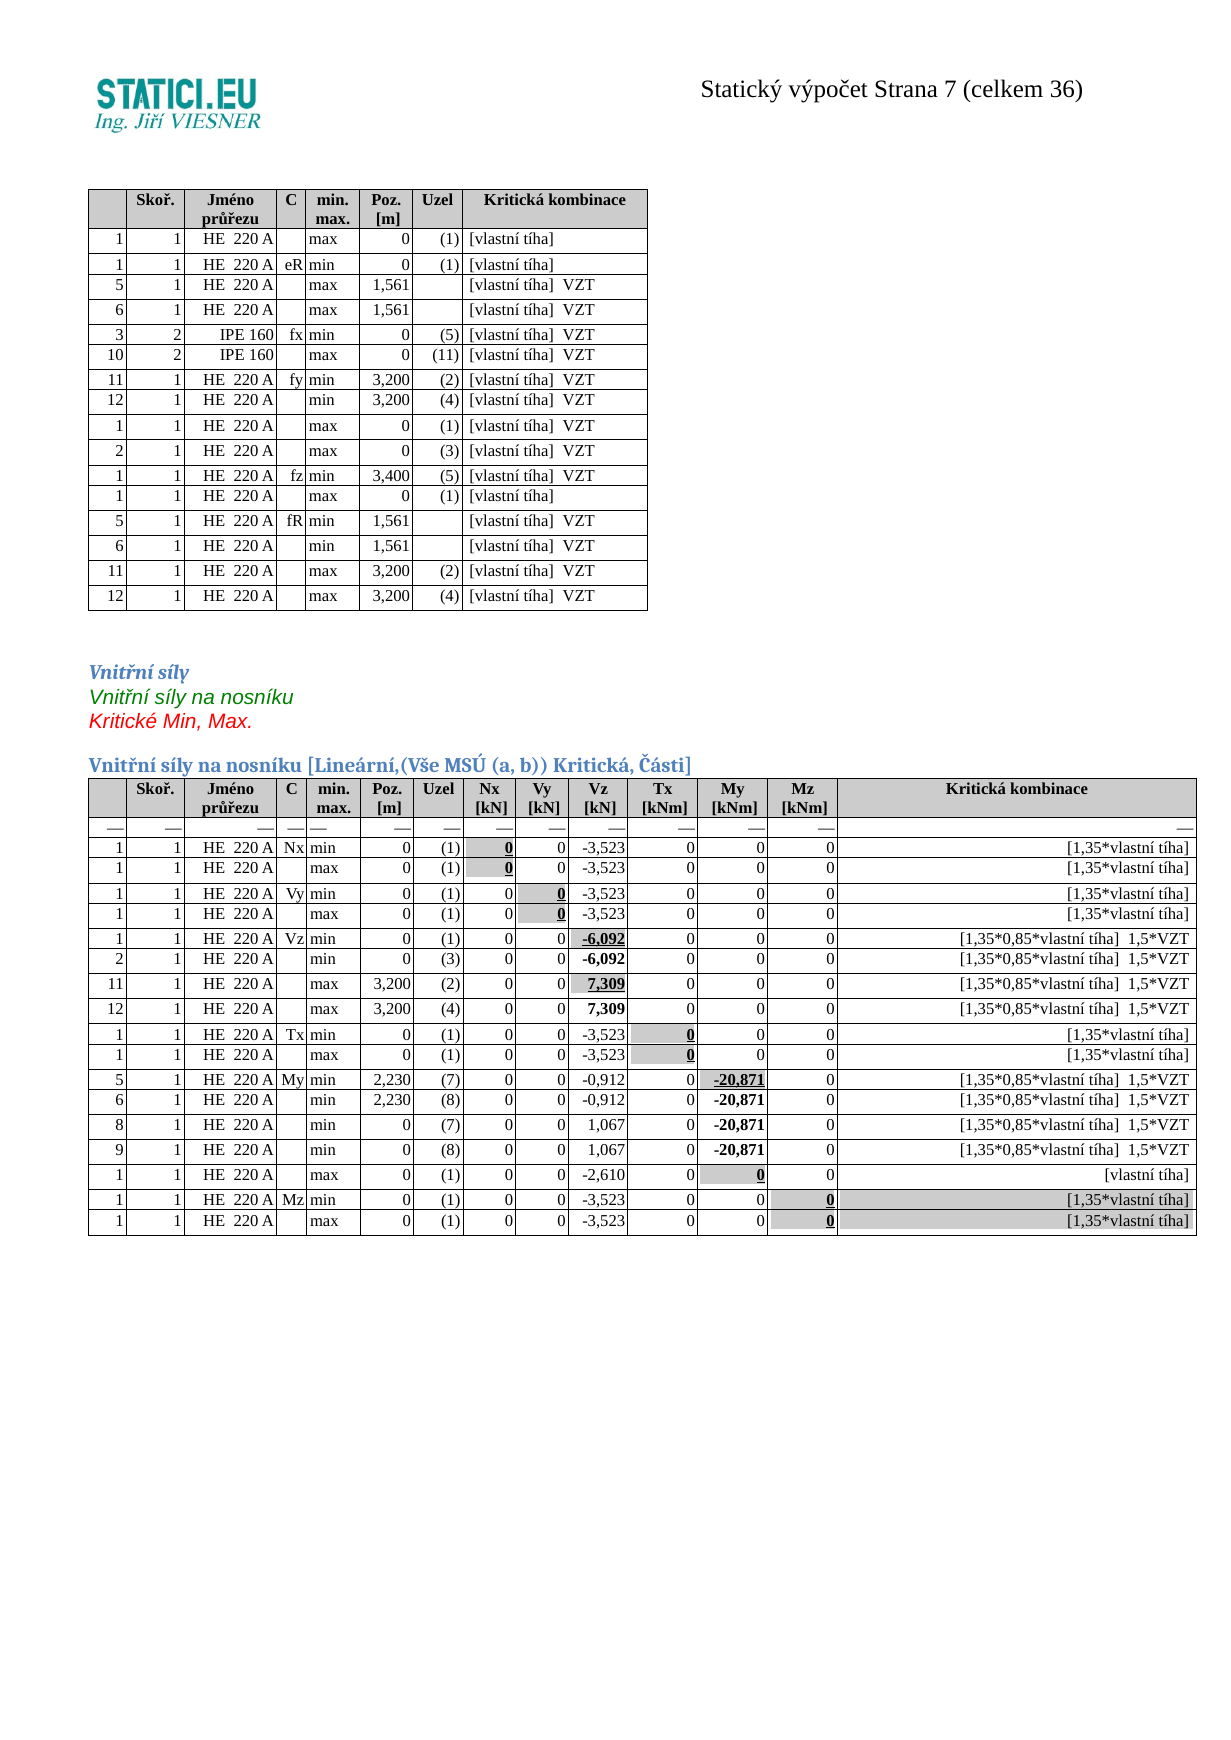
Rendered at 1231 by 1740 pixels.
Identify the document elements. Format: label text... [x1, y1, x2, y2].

table_cell HE 220 A [185, 561, 276, 585]
table_header Poz. [m] [361, 779, 413, 817]
table_cell 0 [628, 1190, 697, 1209]
table_cell HE 220 A [185, 1090, 276, 1114]
table_cell fz [277, 466, 305, 485]
table_cell 1 [127, 1070, 184, 1089]
table_cell 0 [768, 838, 837, 857]
table_cell -6,092 [569, 949, 627, 973]
table_cell HE 220 A [185, 390, 276, 414]
table_cell (1) [414, 838, 463, 857]
table_cell 0 [768, 1070, 837, 1089]
table_cell 0 [516, 1210, 568, 1234]
table_cell ​ ​[vlastní tíha]​ ​ [463, 486, 647, 510]
table_cell ​ ​[1,35*0,85*vlastní tíha] ​ ​1,5*VZT​ ​ [838, 1140, 1196, 1164]
table_cell HE 220 A [185, 586, 276, 610]
table_cell 0 [360, 486, 412, 510]
table_header Mz [kNm] [768, 779, 837, 817]
table_cell 2,230 [361, 1070, 413, 1089]
table_cell [277, 1090, 306, 1114]
table_cell [413, 300, 462, 324]
table_header My [kNm] [698, 779, 767, 817]
table_cell HE 220 A [185, 536, 276, 560]
table_cell HE 220 A [185, 229, 276, 253]
table_cell ​ ​[vlastní tíha] ​ ​VZT​ ​ [463, 466, 647, 485]
table_cell (5) [413, 466, 462, 485]
table_cell 1 [89, 838, 126, 857]
table_cell 1 [89, 486, 126, 510]
table_cell — [628, 818, 697, 837]
table_cell [277, 974, 306, 998]
table_cell My [277, 1070, 306, 1089]
table_cell ​ ​[vlastní tíha] ​ ​VZT​ ​ [463, 511, 647, 535]
table_cell HE 220 A [185, 1165, 276, 1189]
table_cell 1 [127, 1210, 184, 1234]
table_cell min [307, 1090, 360, 1114]
table_header Uzel [414, 779, 463, 817]
table_cell 0 [360, 229, 412, 253]
table_cell ​ ​[1,35*0,85*vlastní tíha] ​ ​1,5*VZT​ ​ [838, 949, 1196, 973]
table_cell 0 [361, 1115, 413, 1139]
table_cell [413, 275, 462, 298]
table_cell 2 [89, 949, 126, 973]
table_cell min [307, 838, 360, 857]
table_cell 1 [89, 1024, 126, 1043]
table_cell 1 [89, 884, 126, 903]
table_cell 1,067 [569, 1140, 627, 1164]
table_cell — [698, 818, 767, 837]
table_cell 0 [464, 904, 515, 928]
table_cell HE 220 A [185, 1190, 276, 1209]
table_cell 0 [768, 904, 837, 928]
table_cell ​ ​[1,35*0,85*vlastní tíha] ​ ​1,5*VZT​ ​ [838, 929, 1196, 948]
table_cell — [361, 818, 413, 837]
table_cell HE 220 A [185, 1045, 276, 1068]
table_header Kritická kombinace [463, 190, 647, 228]
table_cell ​ ​[vlastní tíha] ​ ​VZT​ ​ [463, 536, 647, 560]
table_cell 1 [127, 1140, 184, 1164]
table_cell HE 220 A [185, 858, 276, 882]
table_cell 0 [516, 974, 568, 998]
table_cell ​ ​[1,35*0,85*vlastní tíha] ​ ​1,5*VZT​ ​ [838, 1070, 1196, 1089]
table_cell max [306, 440, 359, 464]
table_cell (4) [413, 390, 462, 414]
table_cell ​ ​[1,35*0,85*vlastní tíha] ​ ​1,5*VZT​ ​ [838, 1115, 1196, 1139]
table_header [89, 779, 126, 817]
table_cell 0 [698, 999, 767, 1023]
table_cell (1) [414, 929, 463, 948]
table_cell ​ ​[1,35*vlastní tíha]​ ​ [838, 1024, 1196, 1043]
table_cell ​ ​[vlastní tíha] ​ ​VZT​ ​ [463, 440, 647, 464]
table_cell [277, 561, 305, 585]
table_cell (1) [413, 229, 462, 253]
table_cell 1 [89, 904, 126, 928]
table_cell 0 [360, 254, 412, 273]
table_cell 0 [628, 1165, 697, 1189]
table_cell (7) [414, 1115, 463, 1139]
table_cell 3,200 [360, 390, 412, 414]
table_cell 0 [628, 1115, 697, 1139]
table_cell max [307, 858, 360, 882]
table_cell 0 [361, 1140, 413, 1164]
table_header Nx [kN] [464, 779, 515, 817]
table_cell -2,610 [569, 1165, 627, 1189]
table_cell [277, 486, 305, 510]
table_cell [277, 1165, 306, 1189]
table_cell 0 [516, 858, 568, 882]
table_cell HE 220 A [185, 904, 276, 928]
table_cell 1 [127, 1165, 184, 1189]
table_cell 1 [127, 858, 184, 882]
table_cell 0 [464, 949, 515, 973]
table_cell — [277, 818, 306, 837]
table_cell max [307, 999, 360, 1023]
table_cell 1 [127, 440, 184, 464]
text Vnitřní síly na nosníku [89, 685, 1083, 709]
table_cell min [307, 1024, 360, 1043]
table_cell [277, 1140, 306, 1164]
table_cell 1 [127, 884, 184, 903]
table_header min. max. [307, 779, 360, 817]
table_cell HE 220 A [185, 929, 276, 948]
table_cell 0 [516, 1070, 568, 1089]
table_cell 1 [127, 390, 184, 414]
table_cell min [306, 325, 359, 344]
table_cell 5 [89, 1070, 126, 1089]
table_header C [277, 779, 306, 817]
table_cell 0 [516, 838, 568, 857]
table_cell ​ ​[1,35*0,85*vlastní tíha] ​ ​1,5*VZT​ ​ [838, 974, 1196, 998]
table_cell (1) [414, 1024, 463, 1043]
table_cell min [306, 390, 359, 414]
table_cell Vy [277, 884, 306, 903]
table_cell max [307, 1045, 360, 1068]
table_cell ​ ​[1,35*vlastní tíha]​ ​ [838, 858, 1196, 882]
table_cell (1) [414, 1045, 463, 1068]
table_cell 0 [698, 1190, 767, 1209]
table_cell 0 [698, 929, 767, 948]
table_cell 1 [127, 974, 184, 998]
table_cell — [516, 818, 568, 837]
table_cell 1 [127, 229, 184, 253]
table_cell -20,871 [698, 1140, 767, 1164]
table_cell 0 [361, 1165, 413, 1189]
table_cell 0 [768, 949, 837, 973]
table_cell — [127, 818, 184, 837]
table_cell (1) [413, 486, 462, 510]
table_cell Tx [277, 1024, 306, 1043]
table_cell 1 [127, 1045, 184, 1068]
table_cell 0 [768, 1140, 837, 1164]
table_cell 0 [516, 1115, 568, 1139]
table_cell HE 220 A [185, 275, 276, 298]
table_cell 1 [127, 904, 184, 928]
table_cell fx [277, 325, 305, 344]
table_cell — [768, 818, 837, 837]
table_cell ​ ​[1,35*vlastní tíha]​ ​ [838, 904, 1196, 928]
table_cell 0 [698, 904, 767, 928]
table_cell Vz [277, 929, 306, 948]
table_cell 0 [698, 858, 767, 882]
table_cell 12 [89, 390, 126, 414]
table_cell 0 [698, 1024, 767, 1043]
table_cell fR [277, 511, 305, 535]
table_cell HE 220 A [185, 999, 276, 1023]
table_cell 0 [698, 1165, 767, 1189]
table_cell -20,871 [698, 1090, 767, 1114]
table_cell max [306, 300, 359, 324]
table_cell 0 [361, 949, 413, 973]
table_cell HE 220 A [185, 370, 276, 389]
table_cell [277, 949, 306, 973]
table_cell IPE 160 [185, 345, 276, 369]
table_cell -3,523 [569, 1045, 627, 1068]
table_cell 1 [89, 229, 126, 253]
table_cell 0 [628, 929, 697, 948]
table_cell min [306, 511, 359, 535]
table_header Skoř. [127, 779, 184, 817]
table_cell 5 [89, 511, 126, 535]
table_cell 2 [89, 440, 126, 464]
table_header Skoř. [127, 190, 184, 228]
table_cell min [307, 949, 360, 973]
table_cell — [464, 818, 515, 837]
table_cell 3,200 [360, 561, 412, 585]
table_cell (3) [413, 440, 462, 464]
table_cell 1 [127, 511, 184, 535]
table_cell [277, 300, 305, 324]
table_cell 0 [361, 858, 413, 882]
table_cell 1 [127, 300, 184, 324]
table_cell 1 [127, 275, 184, 298]
table_cell [277, 275, 305, 298]
table_cell 10 [89, 345, 126, 369]
table_cell 0 [361, 838, 413, 857]
table_cell (4) [413, 586, 462, 610]
table_cell 1,561 [360, 275, 412, 298]
table_cell max [306, 415, 359, 439]
table_cell ​ ​[vlastní tíha] ​ ​VZT​ ​ [463, 325, 647, 344]
table_cell eR [277, 254, 305, 273]
table_cell [277, 586, 305, 610]
table_cell (1) [413, 415, 462, 439]
table_cell max [307, 1210, 360, 1234]
table_cell 0 [464, 1090, 515, 1114]
table_cell — [569, 818, 627, 837]
table_cell 1 [127, 1115, 184, 1139]
table_header Uzel [413, 190, 462, 228]
subtitle Vnitřní síly [89, 661, 1083, 685]
table_cell 1 [127, 1090, 184, 1114]
table_cell 0 [628, 1210, 697, 1234]
table_cell [277, 345, 305, 369]
table_cell 0 [768, 858, 837, 882]
table_cell 0 [628, 949, 697, 973]
table_cell [277, 1115, 306, 1139]
table_cell max [307, 904, 360, 928]
table_cell (1) [414, 904, 463, 928]
table_cell — [307, 818, 360, 837]
table_cell HE 220 A [185, 415, 276, 439]
table_cell ​ ​[vlastní tíha] ​ ​VZT​ ​ [463, 345, 647, 369]
table_cell 0 [464, 1190, 515, 1209]
table_cell 0 [628, 1045, 697, 1068]
table_cell — [89, 818, 126, 837]
table_cell min [306, 370, 359, 389]
table_cell 0 [464, 858, 515, 882]
table_cell 1 [127, 486, 184, 510]
table_cell Nx [277, 838, 306, 857]
table_cell (8) [414, 1090, 463, 1114]
table_cell 1 [127, 415, 184, 439]
table_cell (11) [413, 345, 462, 369]
table_header Kritická kombinace [838, 779, 1196, 817]
table_cell 0 [628, 1070, 697, 1089]
table_cell ​ ​[vlastní tíha] ​ ​VZT​ ​ [463, 561, 647, 585]
table_cell 0 [768, 884, 837, 903]
table_cell min [307, 929, 360, 948]
table_cell max [306, 229, 359, 253]
table_cell ​ ​[vlastní tíha]​ ​ [463, 254, 647, 273]
table_cell 0 [361, 884, 413, 903]
table_cell 1 [89, 929, 126, 948]
table_cell max [306, 345, 359, 369]
table_cell min [307, 1140, 360, 1164]
table_cell 1 [127, 254, 184, 273]
table_cell HE 220 A [185, 838, 276, 857]
table_cell (1) [414, 1210, 463, 1234]
table_cell min [307, 1115, 360, 1139]
table_cell 3,400 [360, 466, 412, 485]
table_cell ​ ​[vlastní tíha] ​ ​VZT​ ​ [463, 300, 647, 324]
table_cell ​ ​[1,35*0,85*vlastní tíha] ​ ​1,5*VZT​ ​ [838, 999, 1196, 1023]
table_header Jméno průřezu [185, 190, 276, 228]
table_cell 0 [360, 415, 412, 439]
table_cell 1 [127, 466, 184, 485]
table_cell HE 220 A [185, 1115, 276, 1139]
table_cell 0 [768, 1165, 837, 1189]
table_cell 3,200 [360, 370, 412, 389]
table_cell 0 [628, 974, 697, 998]
table_cell 0 [464, 1140, 515, 1164]
table_cell 0 [464, 929, 515, 948]
table_cell (8) [414, 1140, 463, 1164]
table_cell 2 [127, 345, 184, 369]
table_cell 11 [89, 561, 126, 585]
table_cell 0 [361, 1190, 413, 1209]
table_cell HE 220 A [185, 254, 276, 273]
table_cell ​ ​[vlastní tíha]​ ​ [838, 1165, 1196, 1189]
table_cell HE 220 A [185, 1070, 276, 1089]
table_cell HE 220 A [185, 486, 276, 510]
table_cell 12 [89, 999, 126, 1023]
table_cell [413, 536, 462, 560]
table_cell 5 [89, 275, 126, 298]
table_cell 0 [516, 1165, 568, 1189]
table_cell HE 220 A [185, 949, 276, 973]
table_cell ​ ​[vlastní tíha] ​ ​VZT​ ​ [463, 586, 647, 610]
table_cell 1 [89, 1210, 126, 1234]
table_cell 0 [361, 1210, 413, 1234]
table_cell 1 [89, 1045, 126, 1068]
table_cell 0 [768, 1024, 837, 1043]
table_cell 0 [698, 949, 767, 973]
table_header Vy [kN] [516, 779, 568, 817]
table_cell -0,912 [569, 1070, 627, 1089]
table_cell (1) [413, 254, 462, 273]
table_cell 0 [698, 884, 767, 903]
table_cell HE 220 A [185, 1210, 276, 1234]
table_cell 0 [628, 884, 697, 903]
table_cell 0 [516, 929, 568, 948]
table_cell Mz [277, 1190, 306, 1209]
table_cell 1,561 [360, 511, 412, 535]
table_cell (1) [414, 1165, 463, 1189]
table_cell HE 220 A [185, 1140, 276, 1164]
table_cell 0 [516, 904, 568, 928]
table_cell 0 [464, 1210, 515, 1234]
table_cell HE 220 A [185, 1024, 276, 1043]
table_cell 0 [628, 1090, 697, 1114]
table_cell 0 [464, 1045, 515, 1068]
table_cell 1 [127, 586, 184, 610]
table_cell 1 [89, 254, 126, 273]
table_cell 0 [516, 999, 568, 1023]
table_cell ​ ​[1,35*vlastní tíha]​ ​ [838, 1045, 1196, 1068]
table_cell ​ ​[vlastní tíha] ​ ​VZT​ ​ [463, 370, 647, 389]
table_cell [277, 904, 306, 928]
table_cell 0 [361, 1024, 413, 1043]
table_cell 1 [127, 838, 184, 857]
table_cell -3,523 [569, 1190, 627, 1209]
table_cell 1 [127, 1190, 184, 1209]
table_cell 0 [464, 1024, 515, 1043]
table_cell 0 [768, 999, 837, 1023]
table_cell (3) [414, 949, 463, 973]
table_cell [277, 1045, 306, 1068]
table_cell -3,523 [569, 1210, 627, 1234]
table_cell [277, 415, 305, 439]
table_cell [277, 536, 305, 560]
table_cell (4) [414, 999, 463, 1023]
table_cell min [307, 1070, 360, 1089]
table_cell -3,523 [569, 884, 627, 903]
table_cell 6 [89, 1090, 126, 1114]
table_cell max [306, 486, 359, 510]
table_cell (2) [414, 974, 463, 998]
table_cell HE 220 A [185, 440, 276, 464]
table_cell 0 [464, 1115, 515, 1139]
table_cell 1,067 [569, 1115, 627, 1139]
table_cell [277, 1210, 306, 1234]
table_header Vz [kN] [569, 779, 627, 817]
table_cell 11 [89, 370, 126, 389]
table_cell max [306, 275, 359, 298]
table_cell 1 [89, 466, 126, 485]
table_cell 1 [127, 999, 184, 1023]
table_cell 0 [698, 974, 767, 998]
table_cell -3,523 [569, 904, 627, 928]
subtitle Vnitřní síly na nosníku [Lineární,(Vše MSÚ (a, b)) Kritická, Části] [89, 753, 1083, 777]
table_cell HE 220 A [185, 974, 276, 998]
table_cell 0 [516, 1090, 568, 1114]
table_cell 1,561 [360, 536, 412, 560]
table_cell min [306, 254, 359, 273]
table_cell 0 [768, 974, 837, 998]
table_cell ​ ​[1,35*0,85*vlastní tíha] ​ ​1,5*VZT​ ​ [838, 1090, 1196, 1114]
table_cell (1) [414, 1190, 463, 1209]
table_cell 0 [768, 929, 837, 948]
table_cell 0 [464, 1070, 515, 1089]
table_cell min [307, 884, 360, 903]
table_cell 0 [464, 884, 515, 903]
table_cell max [306, 561, 359, 585]
table_cell 0 [768, 1090, 837, 1114]
table_cell 8 [89, 1115, 126, 1139]
table_cell 0 [516, 1024, 568, 1043]
table_cell [277, 858, 306, 882]
table_cell -3,523 [569, 858, 627, 882]
table_header min. max. [306, 190, 359, 228]
table_cell 0 [698, 1045, 767, 1068]
table_header Tx [kNm] [628, 779, 697, 817]
table_cell max [306, 586, 359, 610]
table_cell (2) [413, 561, 462, 585]
table_cell HE 220 A [185, 511, 276, 535]
table_cell ​ ​[1,35*vlastní tíha]​ ​ [838, 1210, 1196, 1234]
table_cell ​ ​[vlastní tíha] ​ ​VZT​ ​ [463, 390, 647, 414]
table_cell 2,230 [361, 1090, 413, 1114]
table_cell [277, 229, 305, 253]
table_cell min [307, 1190, 360, 1209]
table_cell — [185, 818, 276, 837]
table_cell 0 [768, 1210, 837, 1234]
table_cell — [414, 818, 463, 837]
table_cell 0 [698, 1210, 767, 1234]
table_cell 1 [127, 949, 184, 973]
table_cell ​ ​[vlastní tíha] ​ ​VZT​ ​ [463, 275, 647, 298]
table_cell 0 [628, 858, 697, 882]
table_cell 1 [127, 536, 184, 560]
table_cell ​ ​[vlastní tíha] ​ ​VZT​ ​ [463, 415, 647, 439]
table_cell 0 [360, 440, 412, 464]
table_cell 6 [89, 536, 126, 560]
table_cell -3,523 [569, 838, 627, 857]
table_cell 7,309 [569, 974, 627, 998]
table_cell 0 [516, 1140, 568, 1164]
table_cell ​ ​[vlastní tíha]​ ​ [463, 229, 647, 253]
table_cell fy [277, 370, 305, 389]
table_cell min [306, 536, 359, 560]
table_cell 1 [89, 858, 126, 882]
table_cell HE 220 A [185, 300, 276, 324]
table_header C [277, 190, 305, 228]
table_cell 0 [464, 974, 515, 998]
table_cell 0 [361, 904, 413, 928]
table_cell 0 [516, 1045, 568, 1068]
table_cell max [307, 974, 360, 998]
table_cell 0 [628, 1140, 697, 1164]
table_cell min [306, 466, 359, 485]
table_cell 0 [360, 345, 412, 369]
table_cell 0 [768, 1115, 837, 1139]
table_header [89, 190, 126, 228]
table_header Poz. [m] [360, 190, 412, 228]
table_cell 12 [89, 586, 126, 610]
table_cell (5) [413, 325, 462, 344]
table_cell 1 [89, 415, 126, 439]
table_cell -20,871 [698, 1115, 767, 1139]
table_cell -0,912 [569, 1090, 627, 1114]
table_cell 0 [361, 1045, 413, 1068]
table_cell (2) [413, 370, 462, 389]
table_cell IPE 160 [185, 325, 276, 344]
table_cell [413, 511, 462, 535]
table_cell 1 [127, 929, 184, 948]
table_cell 0 [360, 325, 412, 344]
table_cell 6 [89, 300, 126, 324]
table_cell 3,200 [361, 974, 413, 998]
table_cell 0 [464, 999, 515, 1023]
table_cell [277, 390, 305, 414]
table_cell 3,200 [361, 999, 413, 1023]
table_cell 2 [127, 325, 184, 344]
table_cell 1 [89, 1190, 126, 1209]
table_cell 0 [628, 838, 697, 857]
table_cell — [838, 818, 1196, 837]
table_cell 1 [127, 1024, 184, 1043]
table_cell 7,309 [569, 999, 627, 1023]
table_cell 0 [768, 1045, 837, 1068]
table_cell 1,561 [360, 300, 412, 324]
table_cell 1 [89, 1165, 126, 1189]
table_cell [277, 999, 306, 1023]
table_cell 0 [628, 904, 697, 928]
table_cell ​ ​[1,35*vlastní tíha]​ ​ [838, 838, 1196, 857]
table_cell 3 [89, 325, 126, 344]
table_cell 1 [127, 370, 184, 389]
table_cell 0 [516, 949, 568, 973]
table_cell HE 220 A [185, 884, 276, 903]
text Kritické Min, Max. [89, 709, 1083, 733]
table_cell 0 [516, 1190, 568, 1209]
table_cell 0 [698, 838, 767, 857]
table_header Jméno průřezu [185, 779, 276, 817]
table_cell 1 [127, 561, 184, 585]
table_cell 0 [628, 999, 697, 1023]
table_cell (1) [414, 884, 463, 903]
table_cell 11 [89, 974, 126, 998]
table_cell (7) [414, 1070, 463, 1089]
picture [92, 74, 262, 134]
table_cell max [307, 1165, 360, 1189]
table_cell 3,200 [360, 586, 412, 610]
table_cell ​ ​[1,35*vlastní tíha]​ ​ [838, 884, 1196, 903]
table_cell -3,523 [569, 1024, 627, 1043]
table_cell (1) [414, 858, 463, 882]
table_cell [277, 440, 305, 464]
table_cell 0 [361, 929, 413, 948]
table_cell 0 [464, 1165, 515, 1189]
table_cell HE 220 A [185, 466, 276, 485]
table_cell 9 [89, 1140, 126, 1164]
